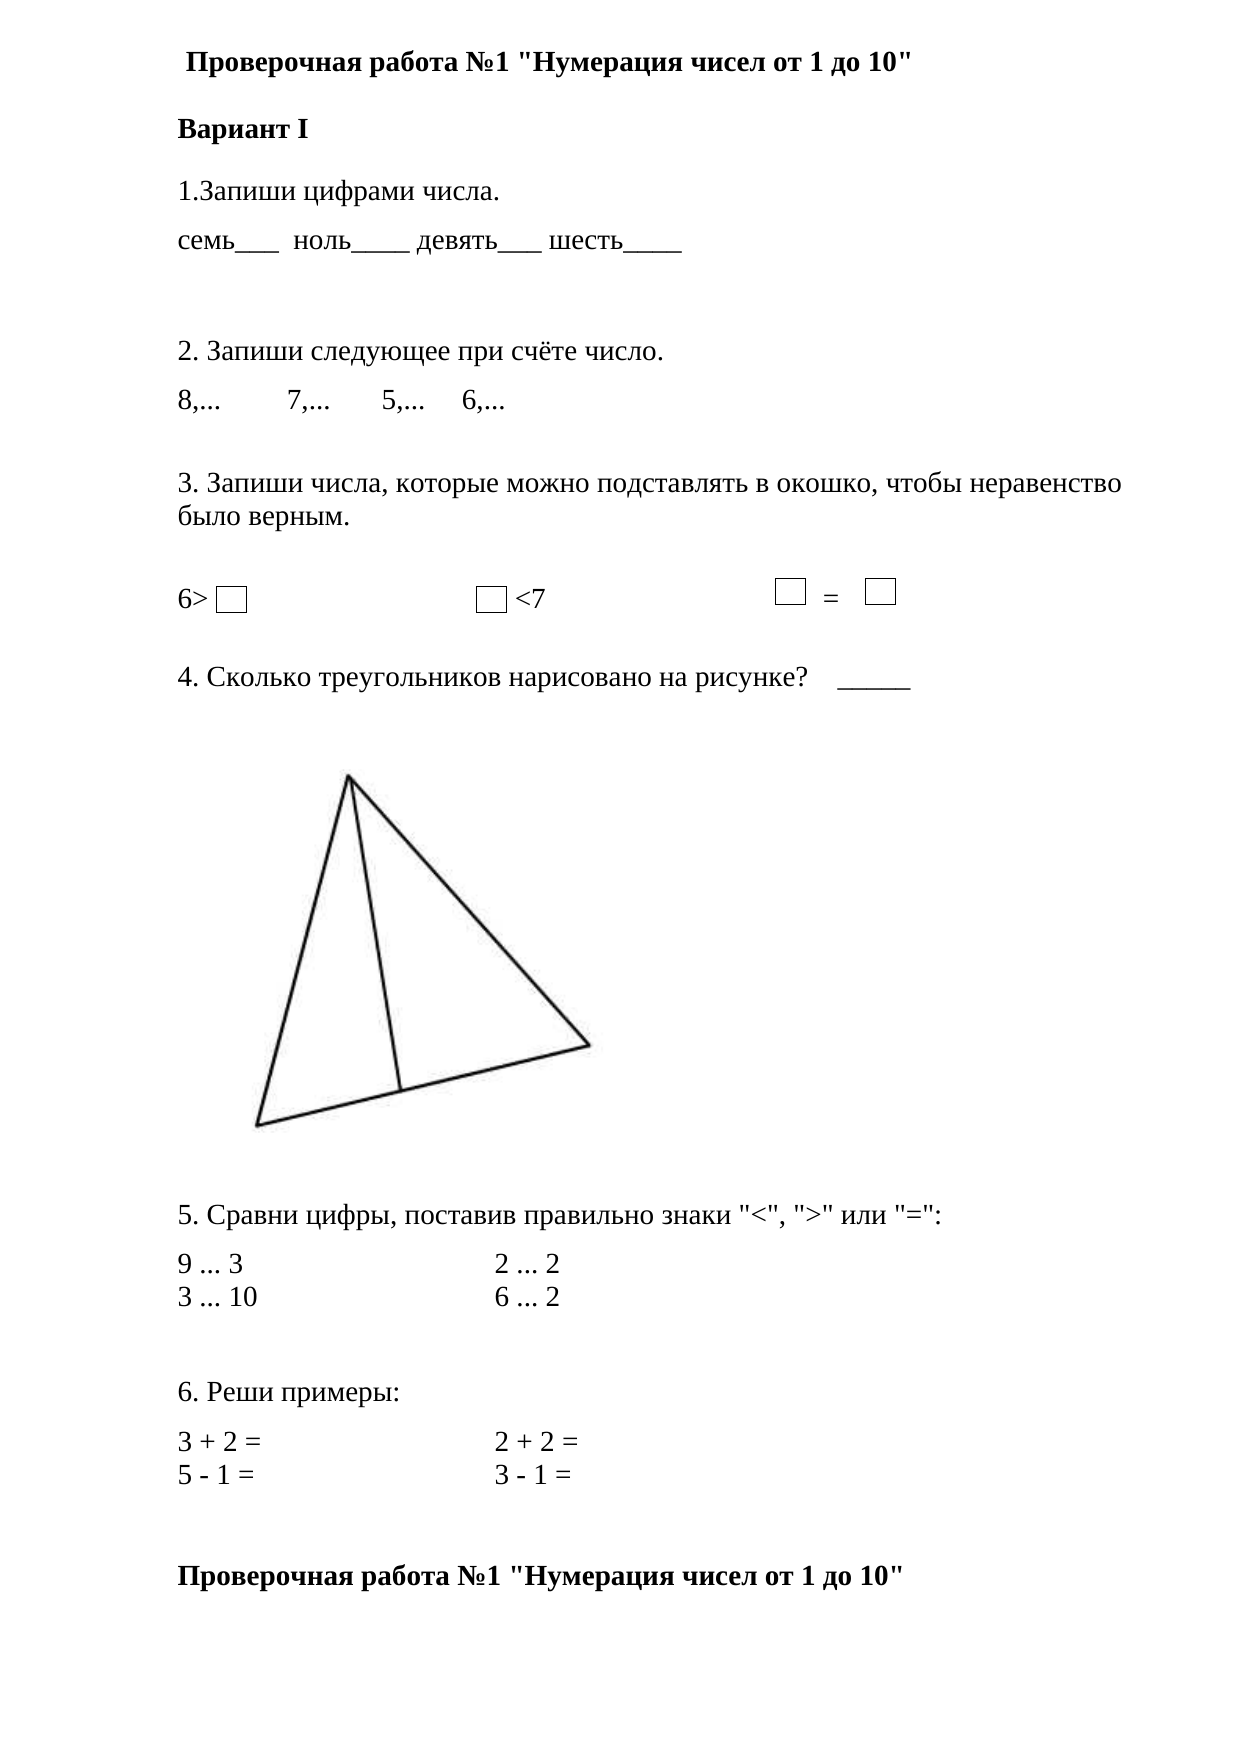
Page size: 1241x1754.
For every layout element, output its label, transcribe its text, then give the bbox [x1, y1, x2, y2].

table_cell 3 ... 10 [177, 1280, 494, 1313]
text 2. Запиши следующее при счёте число. [177, 333, 1152, 366]
text 8,... 7,... 5,... 6,... [177, 382, 1152, 416]
picture [177, 707, 660, 1169]
table_header 2 ... 2 [494, 1246, 812, 1279]
table_cell 6 ... 2 [494, 1280, 812, 1313]
text семь___ ноль____ девять___ шесть____ [177, 222, 1152, 256]
text Проверочная работа №1 "Нумерация чисел от 1 до 10" [177, 44, 1152, 78]
table_cell 3 - 1 = [494, 1457, 812, 1491]
text 1.Запиши цифрами числа. [177, 173, 1152, 207]
table_header 9 ... 3 [177, 1246, 494, 1279]
text 5. Сравни цифры, поставив правильно знаки "<", ">" или "=": [177, 1197, 1152, 1230]
text 3. Запиши числа, которые можно подставлять в окошко, чтобы неравенство было верным. [177, 465, 1152, 532]
text Проверочная работа №1 "Нумерация чисел от 1 до 10" [177, 1558, 1152, 1591]
table_header 3 + 2 = [177, 1424, 494, 1457]
text 6. Реши примеры: [177, 1374, 1152, 1408]
table_cell 5 - 1 = [177, 1457, 494, 1491]
table_header 2 + 2 = [494, 1424, 812, 1457]
text 4. Сколько треугольников нарисовано на рисунке? _____ [177, 659, 1152, 692]
text Вариант I [177, 78, 1152, 173]
text 6> <7 = [177, 547, 1152, 643]
